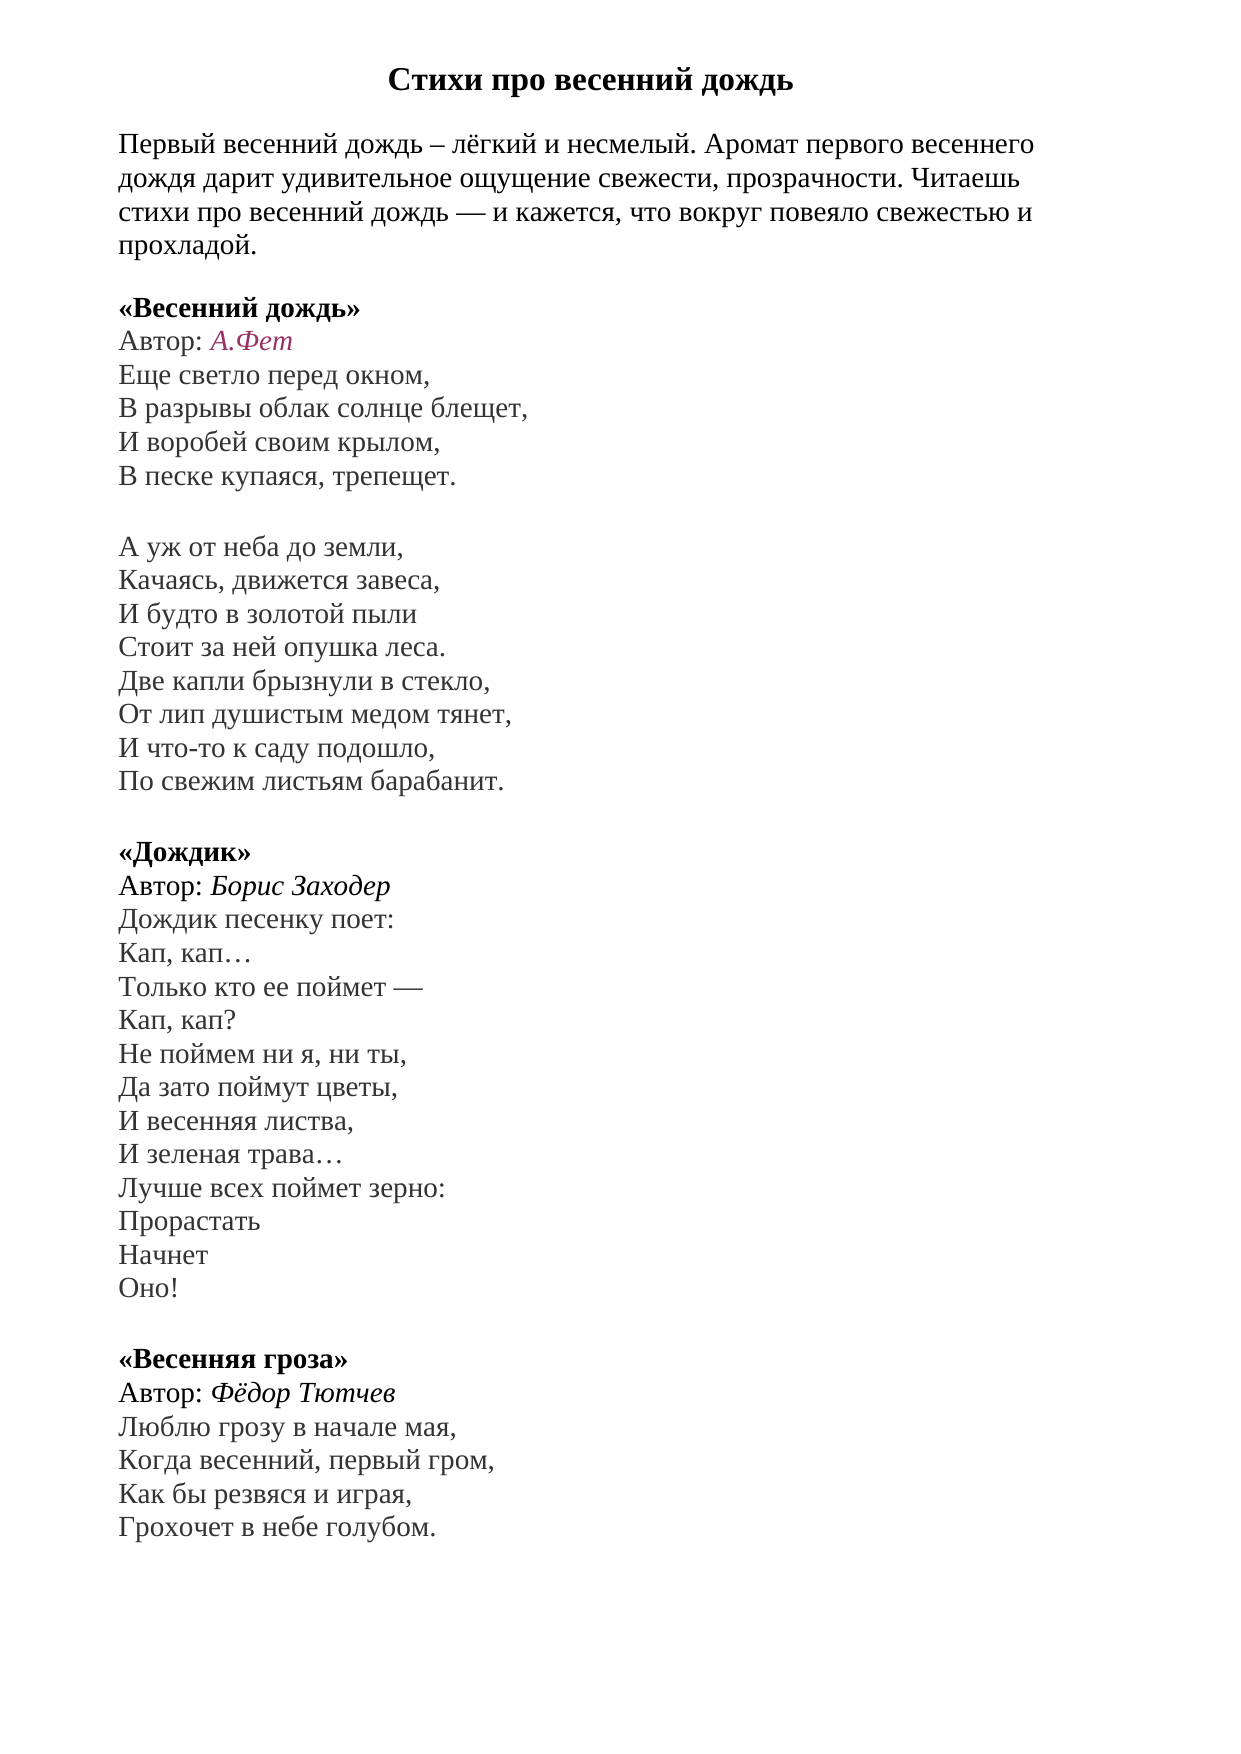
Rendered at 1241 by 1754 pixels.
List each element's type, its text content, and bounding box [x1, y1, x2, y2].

text А уж от неба до земли, Качаясь, движется завеса, И будто в золотой пыли Стоит за ней опушка леса. [118, 529, 1063, 663]
text Люблю грозу в начале мая, Когда весенний, первый гром, Как бы резвяся и играя, Грохочет в небе голубом. [118, 1409, 1063, 1543]
text Дождик песенку поет: Кап, кап… Только кто ее поймет — Кап, кап? Не поймем ни я, ни ты, Да зато поймут цветы, И весенняя листва, И зеленая трава… Лучше всех поймет зерно: Прорастать Начнет Оно! [118, 902, 1063, 1304]
text Первый весенний дождь – лёгкий и несмелый. Аромат первого весеннего дождя дарит удивительное ощущение свежести, прозрачности. Читаешь стихи про весенний дождь — и кажется, что вокруг повеяло свежестью и прохладой. [118, 127, 1063, 261]
text «Весенняя гроза» Автор: Фёдор Тютчев [118, 1342, 1063, 1409]
text Еще светло перед окном, В разрывы облак солнце блещет, И воробей своим крылом, В песке купаяся, трепещет. [118, 357, 1063, 491]
text Две капли брызнули в стекло, От лип душистым медом тянет, И что-то к саду подошло, По свежим листьям барабанит. [118, 663, 1063, 797]
text «Весенний дождь» Автор: А.Фет [118, 290, 1063, 357]
text «Дождик» Автор: Борис Заходер [118, 834, 1063, 902]
text Стихи про весенний дождь [118, 59, 1063, 97]
